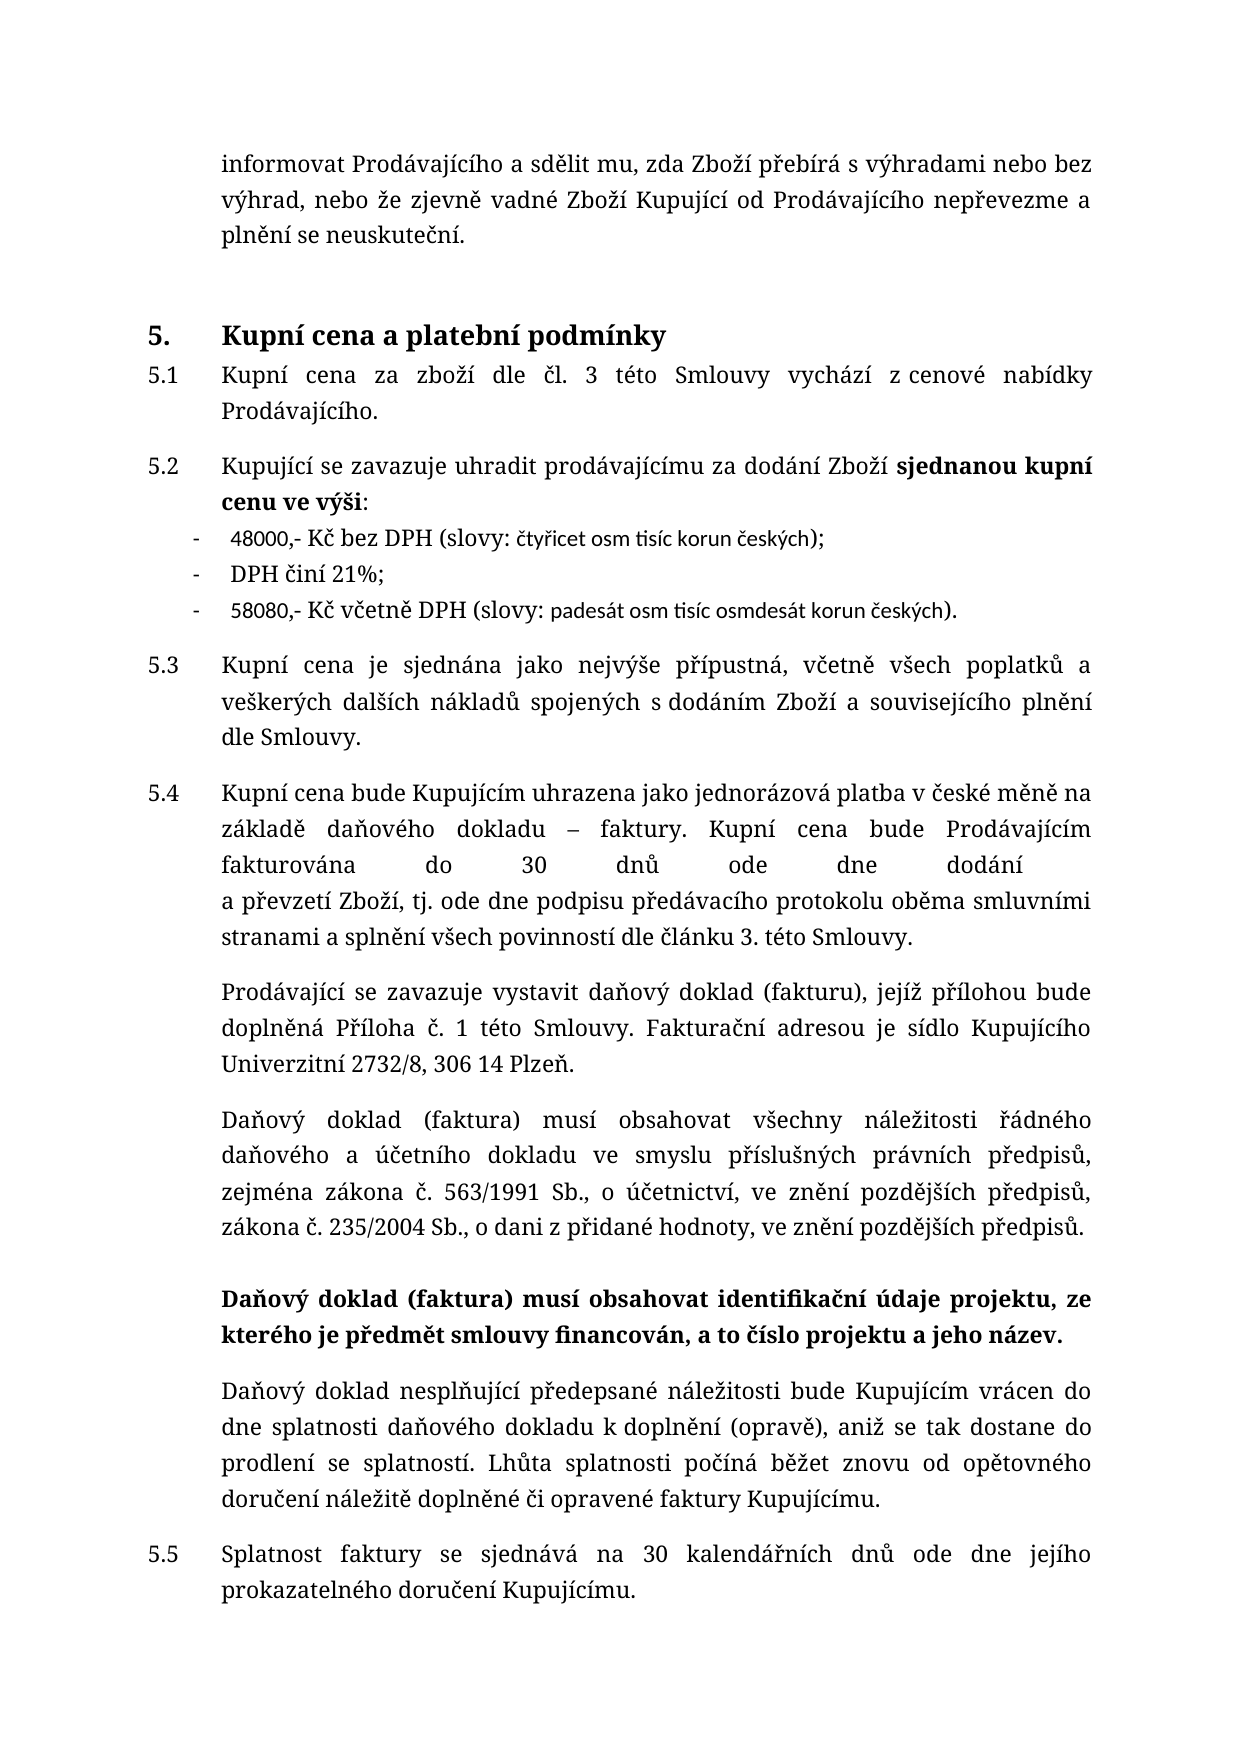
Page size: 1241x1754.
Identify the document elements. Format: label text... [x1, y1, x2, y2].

list 58080,- Kč včetně DPH (slovy: padesát osm tisíc osmdesát korun českých). [193, 594, 1093, 625]
text 5.5 Splatnost faktury se sjednává na 30 kalendářních dnů ode dne jejího prokazatelného doručení Kupujícímu. [148, 1538, 1093, 1605]
text Daňový doklad (faktura) musí obsahovat identifikační údaje projektu, ze kterého je předmět smlouvy financován, a to číslo projektu a jeho název. [221, 1283, 1093, 1350]
list 48000,- Kč bez DPH (slovy: čtyřicet osm tisíc korun českých); [193, 522, 1093, 553]
text 5.3 Kupní cena je sjednána jako nejvýše přípustná, včetně všech poplatků a veškerých dalších nákladů spojených s dodáním Zboží a souvisejícího plnění dle Smlouvy. [148, 649, 1093, 753]
text 5. Kupní cena a platební podmínky [148, 316, 1093, 353]
text Daňový doklad (faktura) musí obsahovat všechny náležitosti řádného daňového a účetního dokladu ve smyslu příslušných právních předpisů, zejména zákona č. 563/1991 Sb., o účetnictví, ve znění pozdějších předpisů, zákona č. 235/2004 Sb., o dani z přidané hodnoty, ve znění pozdějších předpisů. [221, 1103, 1093, 1243]
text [148, 148, 1093, 251]
list DPH činí 21%; [193, 558, 1093, 589]
text Prodávající se zavazuje vystavit daňový doklad (fakturu), jejíž přílohou bude doplněná Příloha č. 1 této Smlouvy. Fakturační adresou je sídlo Kupujícího Univerzitní 2732/8, 306 14 Plzeň. [221, 976, 1093, 1079]
text 5.1 Kupní cena za zboží dle čl. 3 této Smlouvy vychází z cenové nabídky Prodávajícího. [148, 359, 1093, 426]
text 5.4 Kupní cena bude Kupujícím uhrazena jako jednorázová platba v české měně na základě daňového dokladu – faktury. Kupní cena bude Prodávajícím fakturována do 30 dnů ode dne dodání a převzetí Zboží, tj. ode dne podpisu předávacího protokolu oběma smluvními stranami a splnění všech povinností dle článku 3. této Smlouvy. [148, 777, 1093, 952]
text Daňový doklad nesplňující předepsané náležitosti bude Kupujícím vrácen do dne splatnosti daňového dokladu k doplnění (opravě), aniž se tak dostane do prodlení se splatností. Lhůta splatnosti počíná běžet znovu od opětovného doručení náležitě doplněné či opravené faktury Kupujícímu. [221, 1375, 1093, 1514]
text 5.2 Kupující se zavazuje uhradit prodávajícímu za dodání Zboží sjednanou kupní cenu ve výši: [148, 450, 1093, 517]
